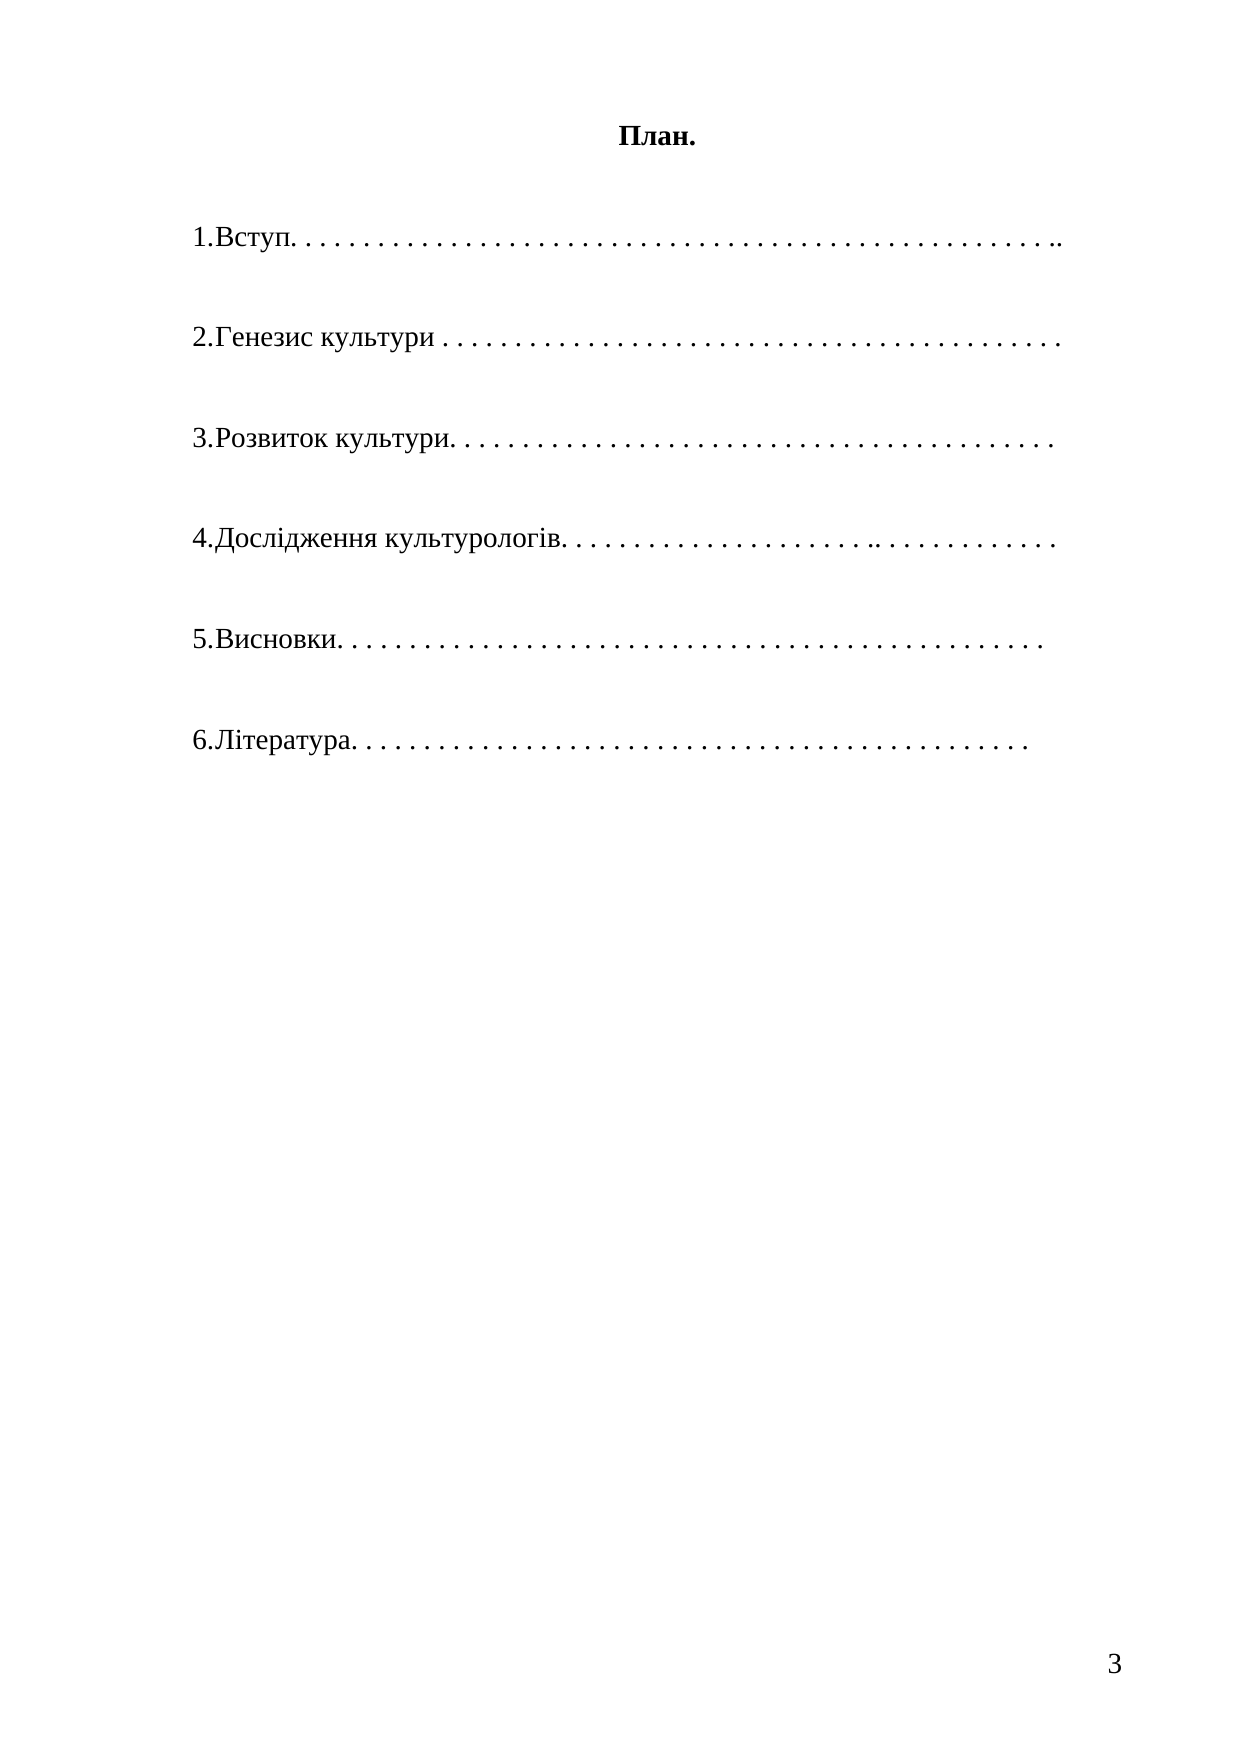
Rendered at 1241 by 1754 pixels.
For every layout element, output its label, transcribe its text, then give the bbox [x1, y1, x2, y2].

text План. [118, 118, 1122, 152]
list Вступ. . . . . . . . . . . . . . . . . . . . . . . . . . . . . . . . . . . . . . . . . . . . . . . . . . . . .. [118, 219, 1122, 252]
list Розвиток культури. . . . . . . . . . . . . . . . . . . . . . . . . . . . . . . . . . . . . . . . . . [118, 420, 1122, 453]
list Генезис культури . . . . . . . . . . . . . . . . . . . . . . . . . . . . . . . . . . . . . . . . . . . [118, 319, 1122, 353]
list Дослідження культурологів. . . . . . . . . . . . . . . . . . . . . .. . . . . . . . . . . . . [118, 521, 1122, 554]
list Висновки. . . . . . . . . . . . . . . . . . . . . . . . . . . . . . . . . . . . . . . . . . . . . . . . . [118, 621, 1122, 655]
list Література. . . . . . . . . . . . . . . . . . . . . . . . . . . . . . . . . . . . . . . . . . . . . . . [118, 722, 1122, 755]
